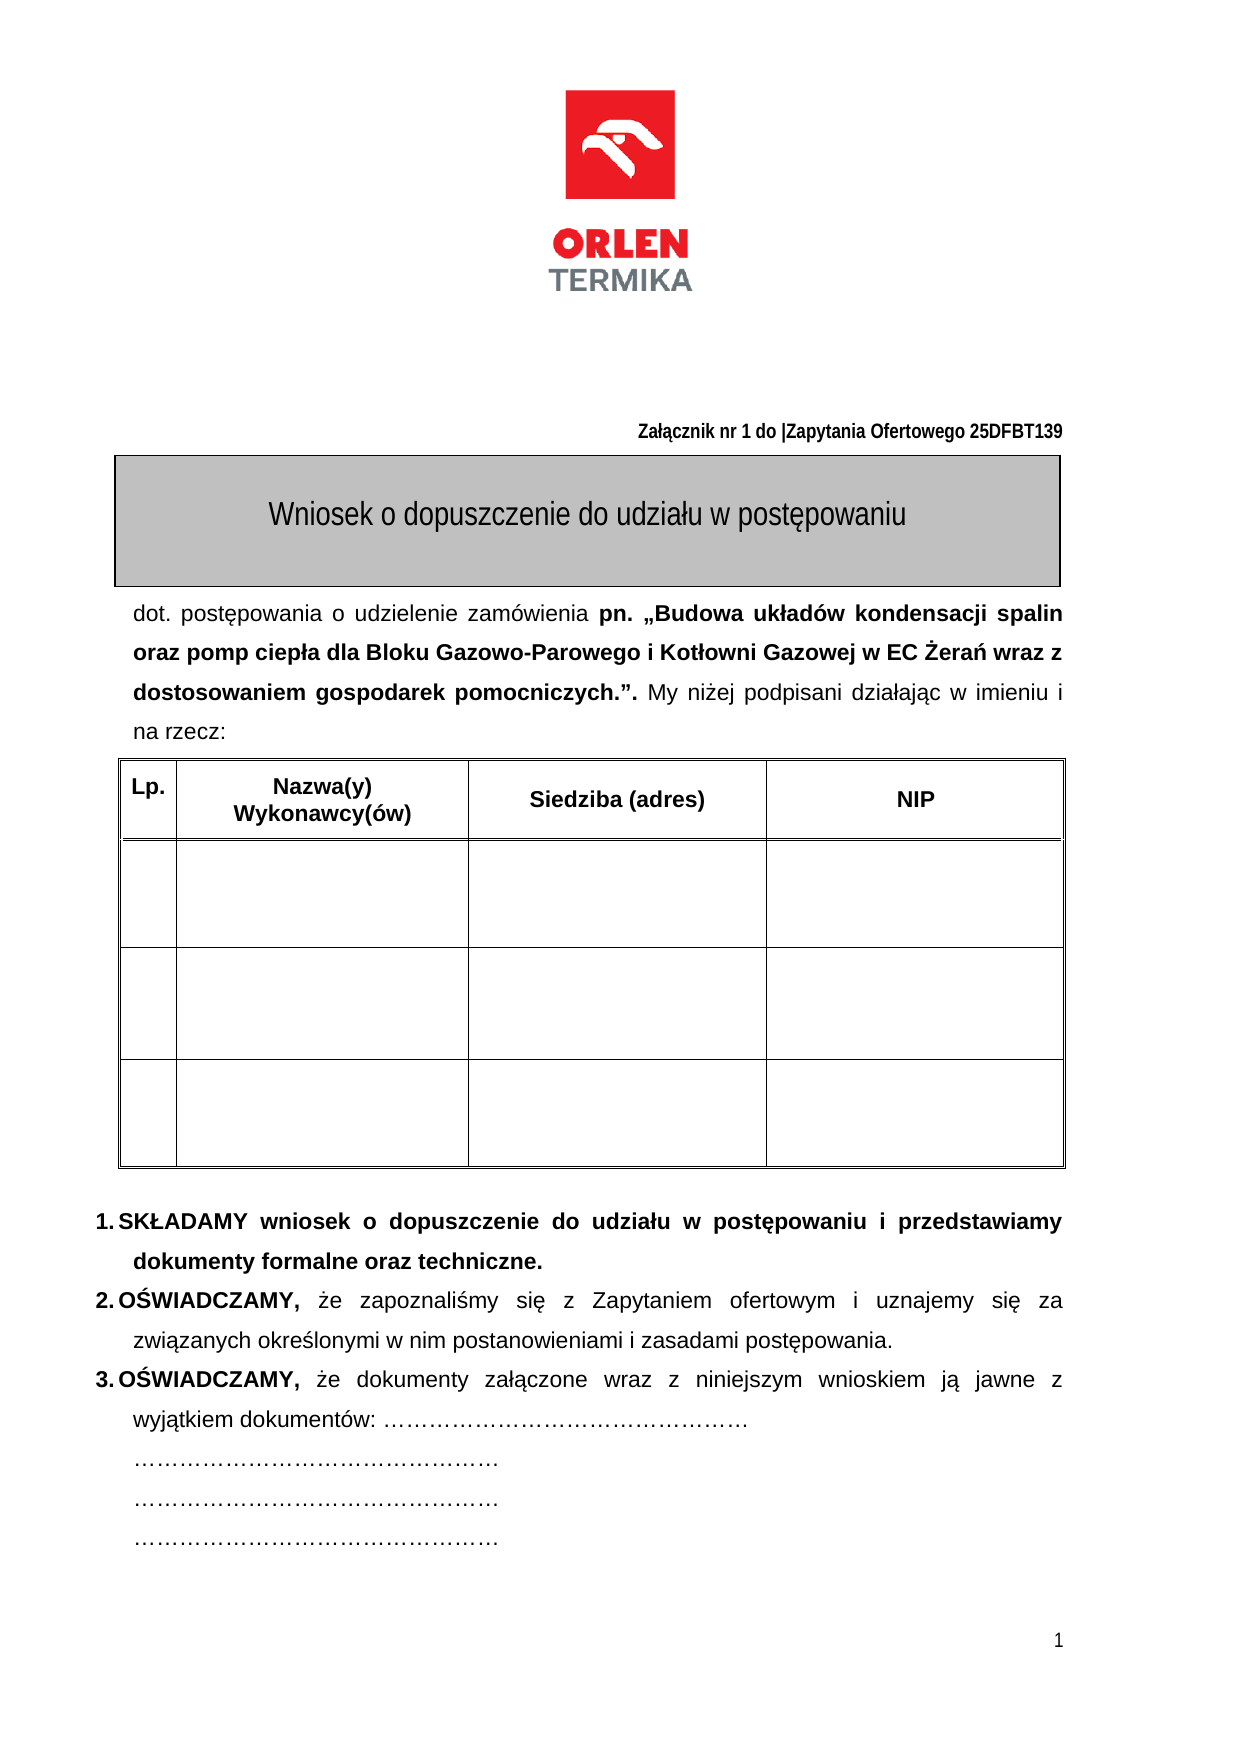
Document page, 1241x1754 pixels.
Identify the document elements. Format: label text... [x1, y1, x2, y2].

table_header Siedziba (adres) [469, 761, 766, 838]
table_cell [469, 948, 766, 1059]
table_header Wniosek o dopuszczenie do udziału w postępowaniu [116, 456, 1059, 586]
table_cell [767, 1060, 1063, 1166]
table_header NIP [767, 761, 1063, 838]
table_header Nazwa(y) Wykonawcy(ów) [177, 761, 468, 838]
text ………………………………………… [133, 1524, 1063, 1551]
text ………………………………………… [133, 1445, 1063, 1472]
table_cell [177, 841, 468, 947]
table_cell [121, 948, 176, 1059]
table_cell [767, 838, 1065, 947]
picture [507, 25, 735, 353]
table_cell [120, 838, 176, 947]
text dot. postępowania o udzielenie zamówienia pn. „Budowa układów kondensacji spalin oraz pomp ciepła dla Bloku Gazowo-Parowego i Kotłowni Gazowej w EC Żerań wraz z dostosowaniem gospodarek pomocniczych.”. My niżej podpisani działając w imieniu i na rzecz: [133, 599, 1063, 744]
table_cell [177, 1060, 468, 1166]
table_cell [469, 841, 766, 947]
table_cell [469, 1060, 766, 1166]
table_cell [121, 1060, 176, 1166]
text Załącznik nr 1 do |Zapytania Ofertowego 25DFBT139 [133, 418, 1063, 442]
table_cell [177, 948, 468, 1059]
table_header Lp. [121, 761, 176, 838]
list OŚWIADCZAMY, że dokumenty załączone wraz z niniejszym wnioskiem ją jawne z wyjątkiem dokumentów: ………………………………………… [95, 1366, 1063, 1432]
list SKŁADAMY wniosek o dopuszczenie do udziału w postępowaniu i przedstawiamy dokumenty formalne oraz techniczne. [95, 1208, 1063, 1274]
table_cell [767, 948, 1063, 1059]
list OŚWIADCZAMY, że zapoznaliśmy się z Zapytaniem ofertowym i uznajemy się za związanych określonymi w nim postanowieniami i zasadami postępowania. [95, 1287, 1063, 1353]
text ………………………………………… [133, 1485, 1063, 1511]
